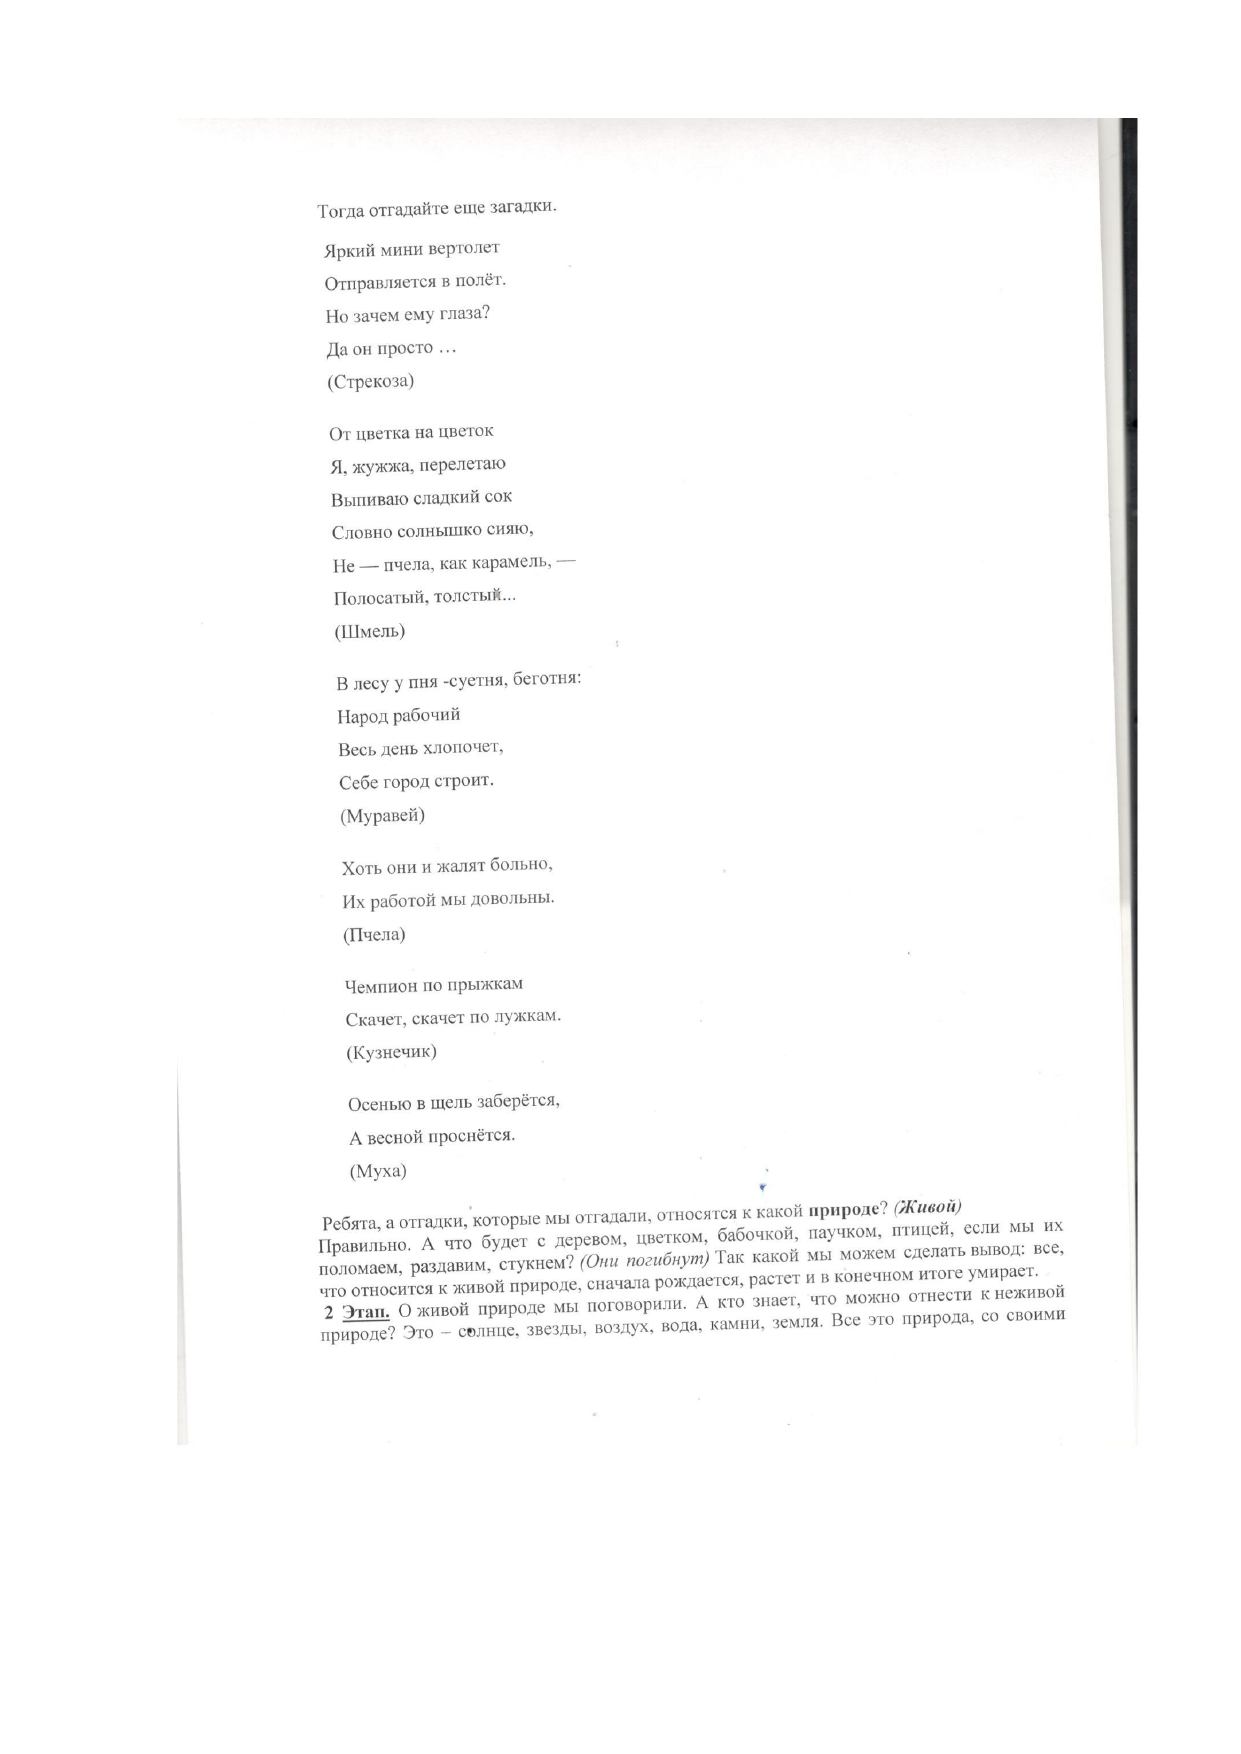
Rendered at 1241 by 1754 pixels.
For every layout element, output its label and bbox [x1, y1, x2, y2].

picture [177, 118, 1152, 1459]
